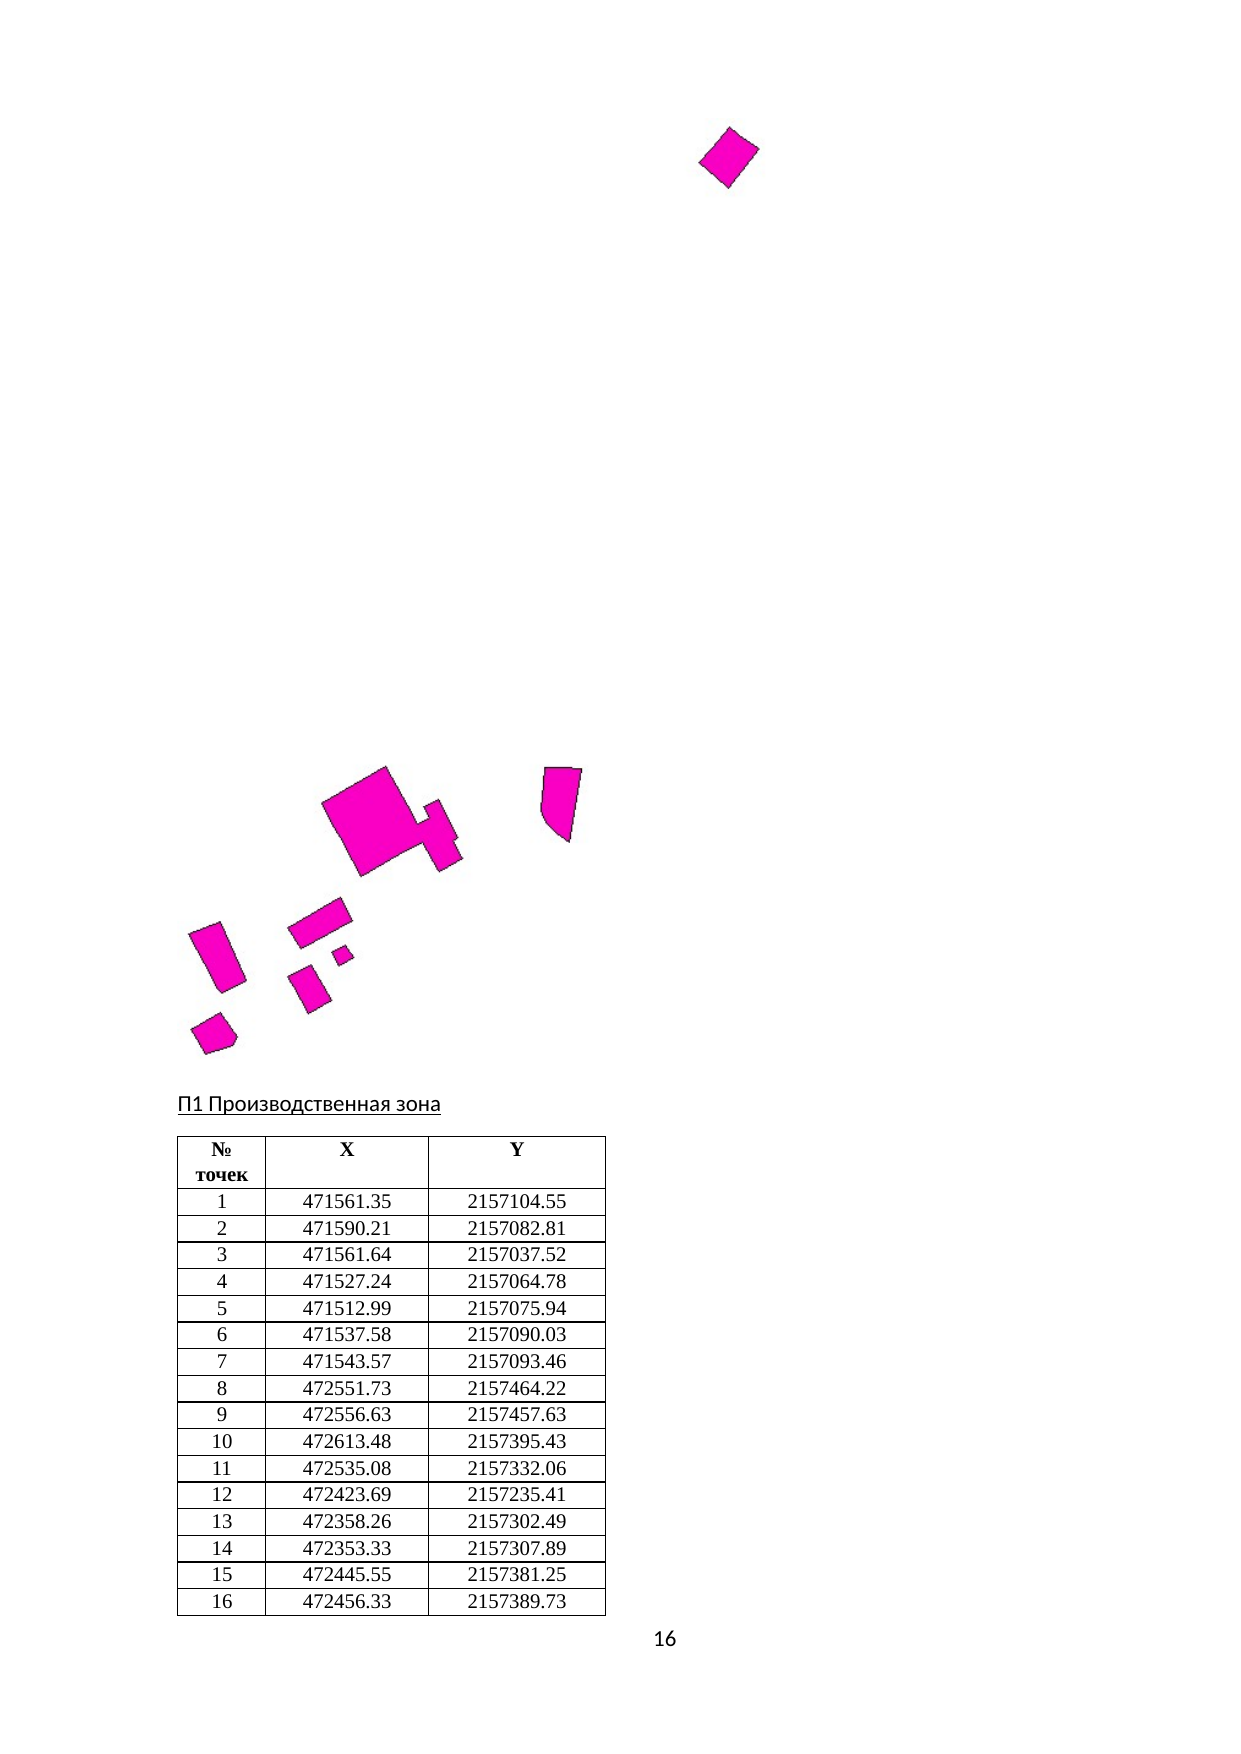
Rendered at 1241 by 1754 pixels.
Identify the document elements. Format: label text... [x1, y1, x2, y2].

table_cell 2157082.81 [429, 1216, 605, 1241]
table_cell 2157332.06 [429, 1456, 605, 1481]
table_cell 16 [178, 1589, 265, 1615]
table_cell 2157037.52 [429, 1243, 605, 1268]
table_cell 3 [178, 1243, 265, 1268]
table_cell 472423.69 [266, 1483, 428, 1508]
table_cell 2157064.78 [429, 1269, 605, 1295]
table_cell 2157104.55 [429, 1189, 605, 1215]
table_cell 9 [178, 1403, 265, 1428]
table_cell 2 [178, 1216, 265, 1241]
table_cell 2157093.46 [429, 1349, 605, 1375]
table_cell 2157090.03 [429, 1323, 605, 1348]
table_cell 2157389.73 [429, 1589, 605, 1615]
table_cell 2157302.49 [429, 1509, 605, 1535]
text П1 Производственная зона [177, 1089, 1152, 1118]
table_cell 2157457.63 [429, 1403, 605, 1428]
table_cell 6 [178, 1323, 265, 1348]
table_cell 15 [178, 1563, 265, 1588]
table_cell 11 [178, 1456, 265, 1481]
table_cell 12 [178, 1483, 265, 1508]
table_cell 13 [178, 1509, 265, 1535]
table_cell 10 [178, 1429, 265, 1455]
table_cell 2157307.89 [429, 1536, 605, 1561]
table_header Y [429, 1137, 605, 1188]
table_cell 8 [178, 1376, 265, 1401]
table_cell 471561.35 [266, 1189, 428, 1215]
table_cell 471543.57 [266, 1349, 428, 1375]
table_cell 471561.64 [266, 1243, 428, 1268]
table_cell 471512.99 [266, 1296, 428, 1321]
table_cell 5 [178, 1296, 265, 1321]
table_cell 2157464.22 [429, 1376, 605, 1401]
table_cell 2157395.43 [429, 1429, 605, 1455]
table_cell 472535.08 [266, 1456, 428, 1481]
table_cell 7 [178, 1349, 265, 1375]
table_cell 471537.58 [266, 1323, 428, 1348]
table_cell 4 [178, 1269, 265, 1295]
table_cell 472353.33 [266, 1536, 428, 1561]
table_cell 472613.48 [266, 1429, 428, 1455]
table_cell 2157075.94 [429, 1296, 605, 1321]
table_cell 471590.21 [266, 1216, 428, 1241]
table_cell 472358.26 [266, 1509, 428, 1535]
table_cell 1 [178, 1189, 265, 1215]
picture [177, 118, 783, 1072]
table_cell 472445.55 [266, 1563, 428, 1588]
table_cell 472551.73 [266, 1376, 428, 1401]
table_header № точек [178, 1137, 265, 1188]
table_header X [266, 1137, 428, 1188]
table_cell 2157235.41 [429, 1483, 605, 1508]
table_cell 472456.33 [266, 1589, 428, 1615]
table_cell 2157381.25 [429, 1563, 605, 1588]
table_cell 14 [178, 1536, 265, 1561]
table_cell 472556.63 [266, 1403, 428, 1428]
table_cell 471527.24 [266, 1269, 428, 1295]
